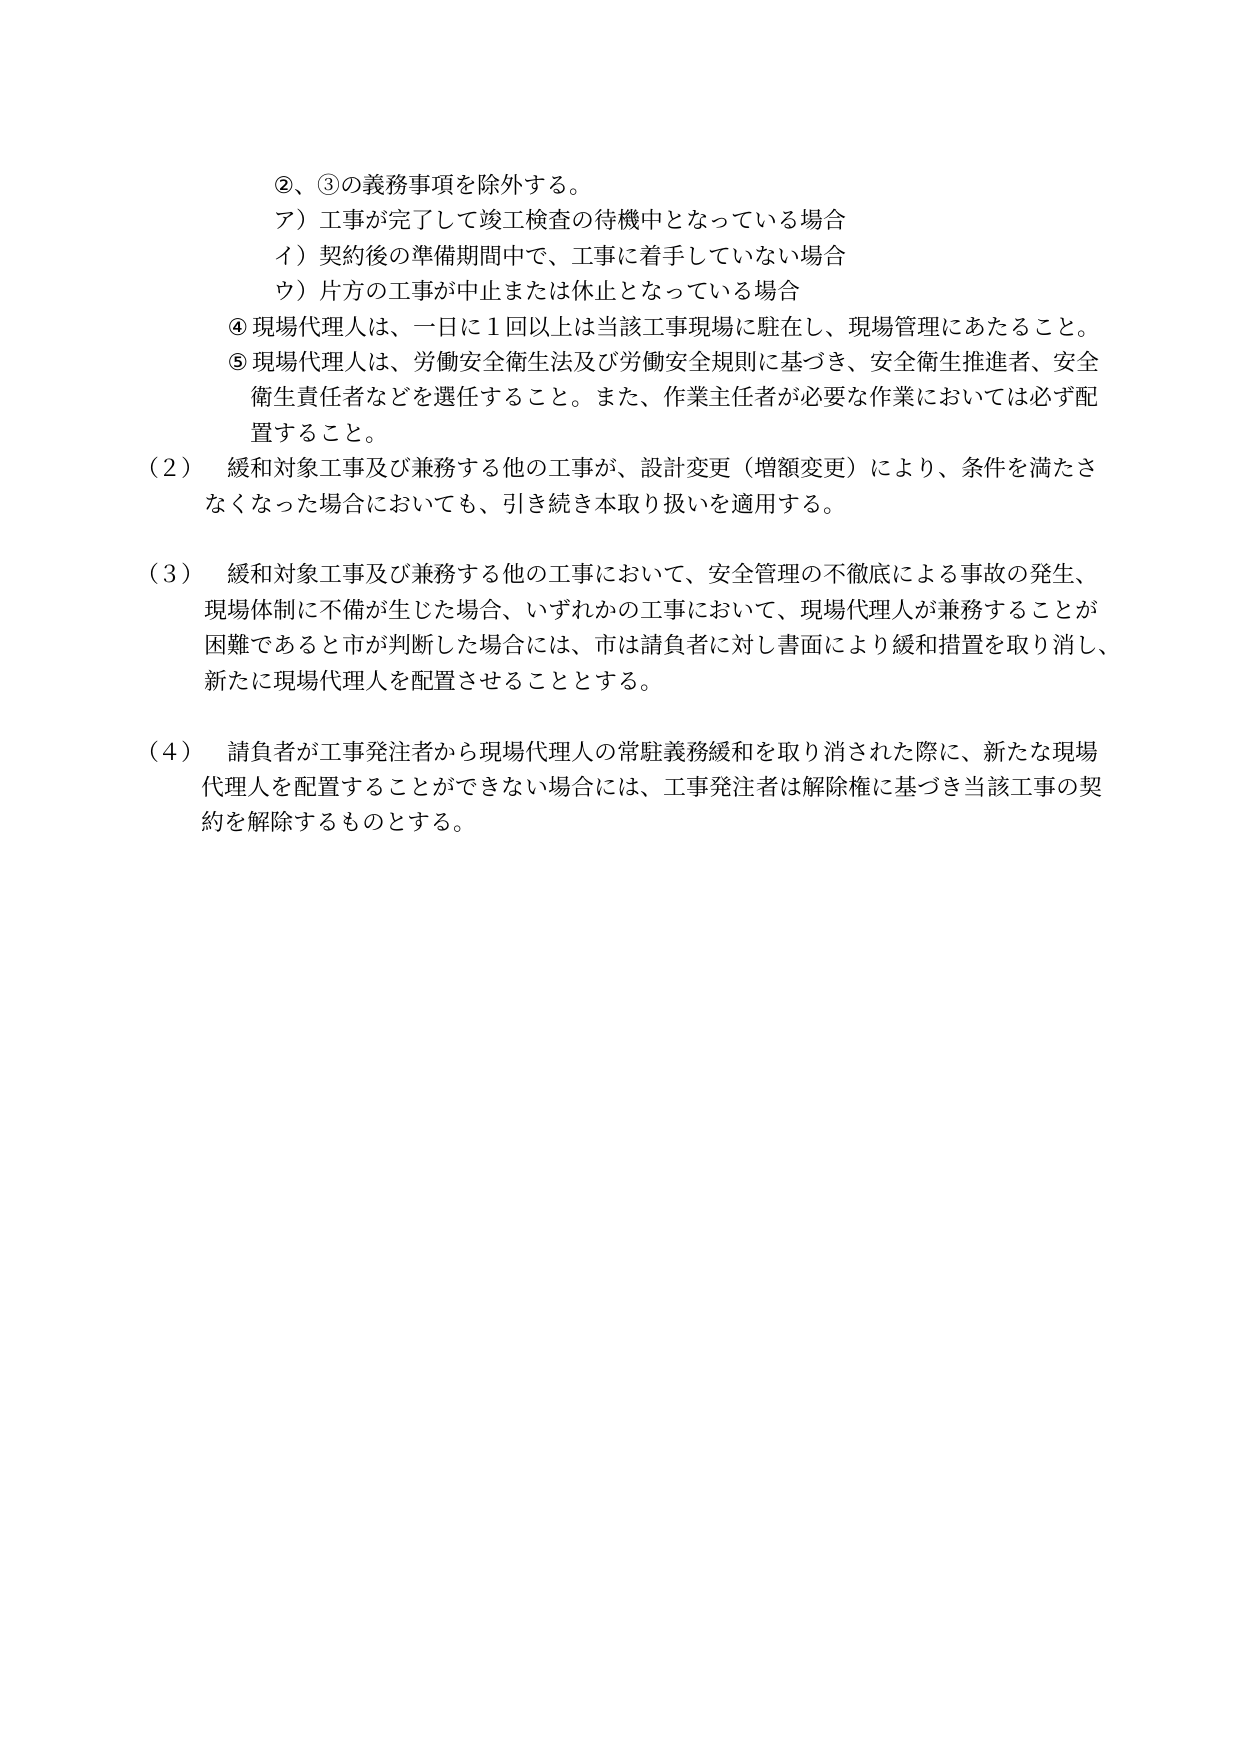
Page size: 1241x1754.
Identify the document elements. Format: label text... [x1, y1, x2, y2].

text （２） 緩和対象工事及び兼務する他の工事が、設計変更（増額変更）により、条件を満たさ [136, 449, 1104, 484]
text ウ）片方の工事が中止または休止となっている場合 [136, 272, 1104, 307]
text ⑤現場代理人は、労働安全衛生法及び労働安全規則に基づき、安全衛生推進者、安全 [136, 343, 1104, 378]
text 代理人を配置することができない場合には、工事発注者は解除権に基づき当該工事の契約を解除するものとする。 [201, 768, 1104, 839]
text （３） 緩和対象工事及び兼務する他の工事において、安全管理の不徹底による事故の発生、 [136, 555, 1104, 591]
text （４） 請負者が工事発注者から現場代理人の常駐義務緩和を取り消された際に、新たな現場 [136, 732, 1104, 768]
text 困難であると市が判断した場合には、市は請負者に対し書面により緩和措置を取り消し、 [136, 626, 1104, 662]
text ②、③の義務事項を除外する。 [136, 166, 1104, 201]
text イ）契約後の準備期間中で、工事に着手していない場合 [136, 237, 1104, 272]
text 現場体制に不備が生じた場合、いずれかの工事において、現場代理人が兼務することが [136, 591, 1104, 626]
text なくなった場合においても、引き続き本取り扱いを適用する。 [136, 484, 1104, 520]
text 衛生責任者などを選任すること。また、作業主任者が必要な作業においては必ず配 [136, 378, 1104, 414]
text ④現場代理人は、一日に１回以上は当該工事現場に駐在し、現場管理にあたること。 [136, 307, 1104, 343]
text ア）工事が完了して竣工検査の待機中となっている場合 [136, 201, 1104, 237]
text 置すること。 [136, 414, 1104, 449]
text 新たに現場代理人を配置させることとする。 [136, 662, 1104, 697]
